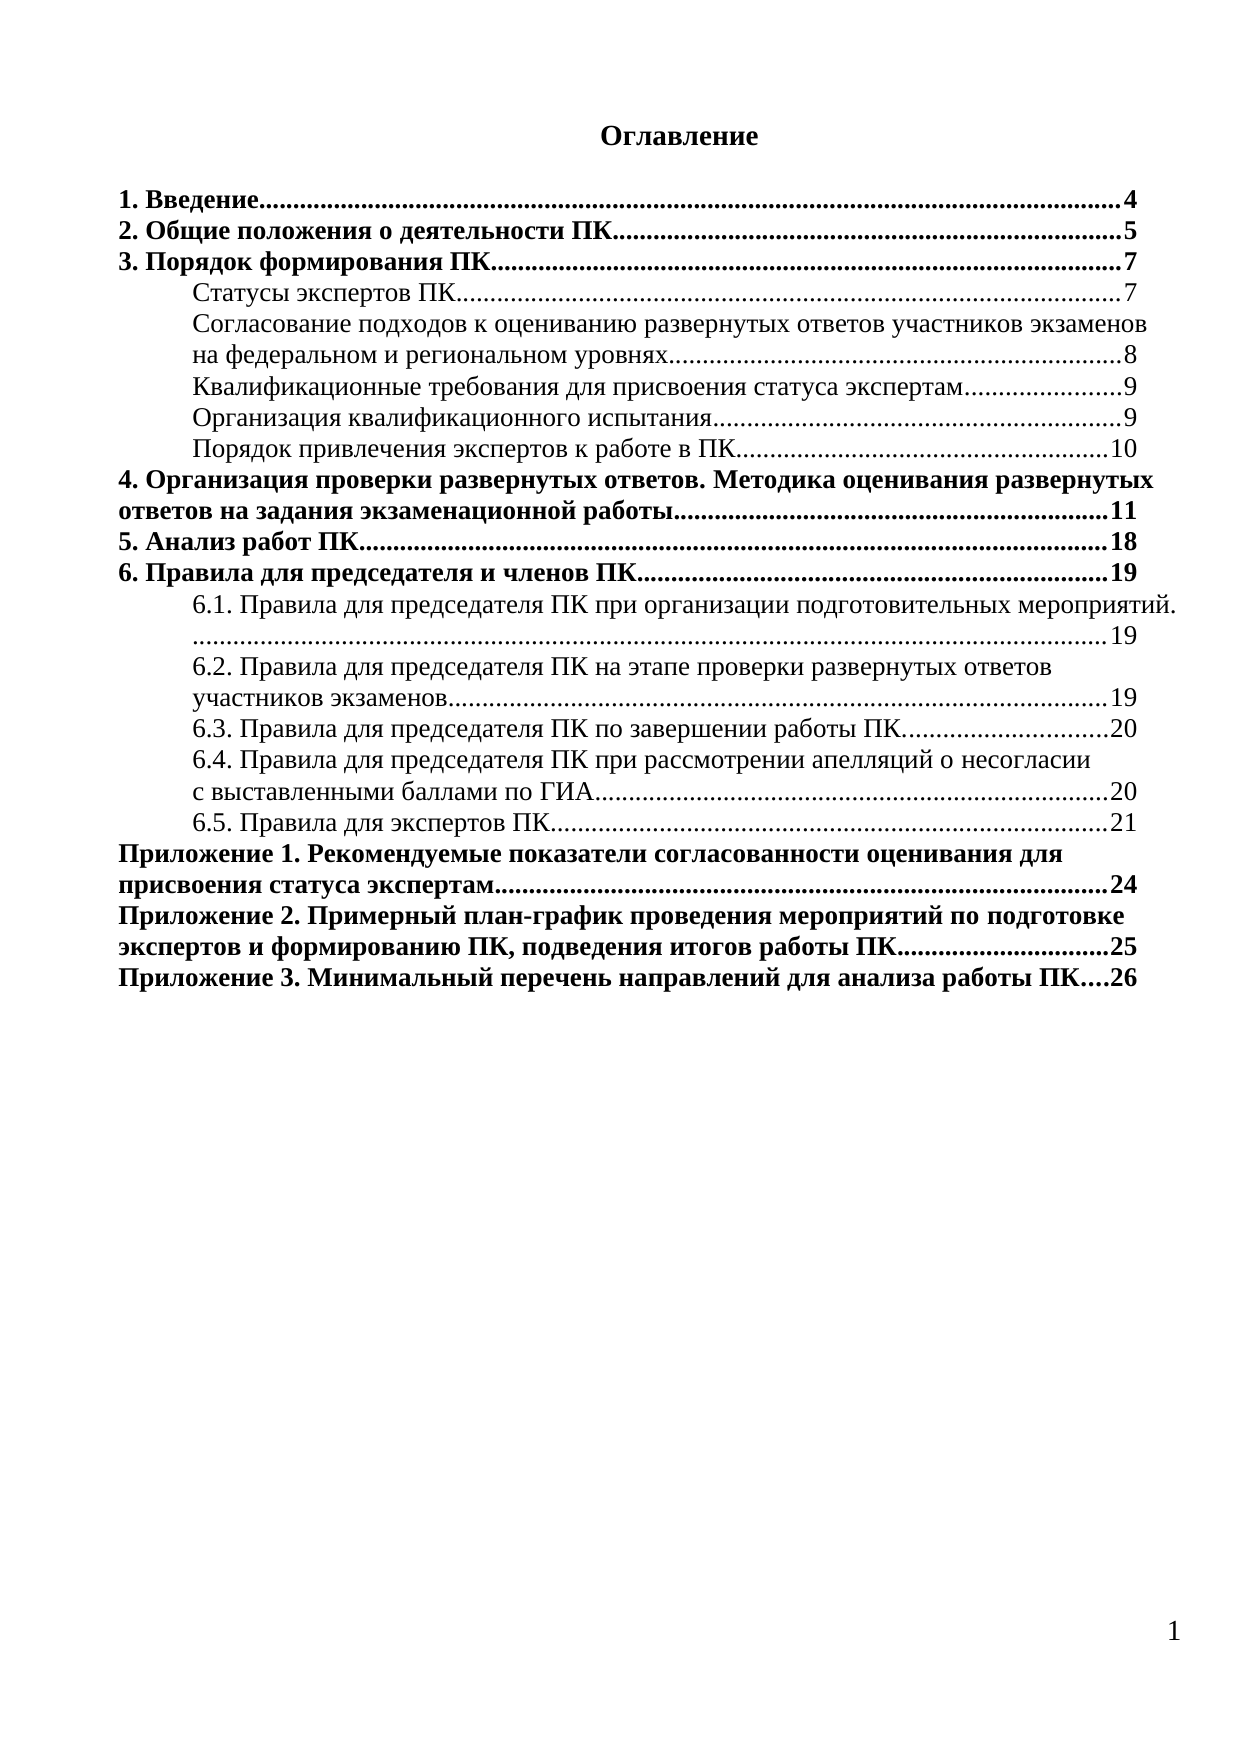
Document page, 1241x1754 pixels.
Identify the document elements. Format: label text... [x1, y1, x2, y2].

text Приложение 3. Минимальный перечень направлений для анализа работы ПК 26 [118, 961, 1181, 993]
text 6.1. Правила для председателя ПК при организации подготовительных мероприятий. 19 [192, 588, 1181, 650]
text Приложение 1. Рекомендуемые показатели согласованности оценивания для присвоения статуса экспертам 24 [118, 837, 1181, 899]
text 2. Общие положения о деятельности ПК 5 [118, 214, 1181, 245]
text 3. Порядок формирования ПК 7 [118, 245, 1181, 276]
text Оглавление [118, 118, 1181, 152]
text 1. Введение 4 [118, 183, 1181, 214]
text Согласование подходов к оцениванию развернутых ответов участников экзаменов на федеральном и региональном уровнях 8 [192, 307, 1181, 370]
text Организация квалификационного испытания 9 [192, 401, 1181, 432]
text Квалификационные требования для присвоения статуса экспертам 9 [192, 370, 1181, 401]
text 6.4. Правила для председателя ПК при рассмотрении апелляций о несогласии с выставленными баллами по ГИА. 20 [192, 743, 1181, 806]
text Порядок привлечения экспертов к работе в ПК 10 [192, 432, 1181, 463]
text 4. Организация проверки развернутых ответов. Методика оценивания развернутых ответов на задания экзаменационной работы 11 [118, 463, 1181, 525]
text 6.5. Правила для экспертов ПК 21 [192, 806, 1181, 837]
text 5. Анализ работ ПК 18 [118, 525, 1181, 557]
text Приложение 2. Примерный план-график проведения мероприятий по подготовке экспертов и формированию ПК, подведения итогов работы ПК 25 [118, 899, 1181, 961]
text 6.2. Правила для председателя ПК на этапе проверки развернутых ответов участников экзаменов. 19 [192, 650, 1181, 712]
text 6.3. Правила для председателя ПК по завершении работы ПК. 20 [192, 712, 1181, 743]
text Статусы экспертов ПК 7 [192, 276, 1181, 307]
text 6. Правила для председателя и членов ПК. 19 [118, 557, 1181, 588]
